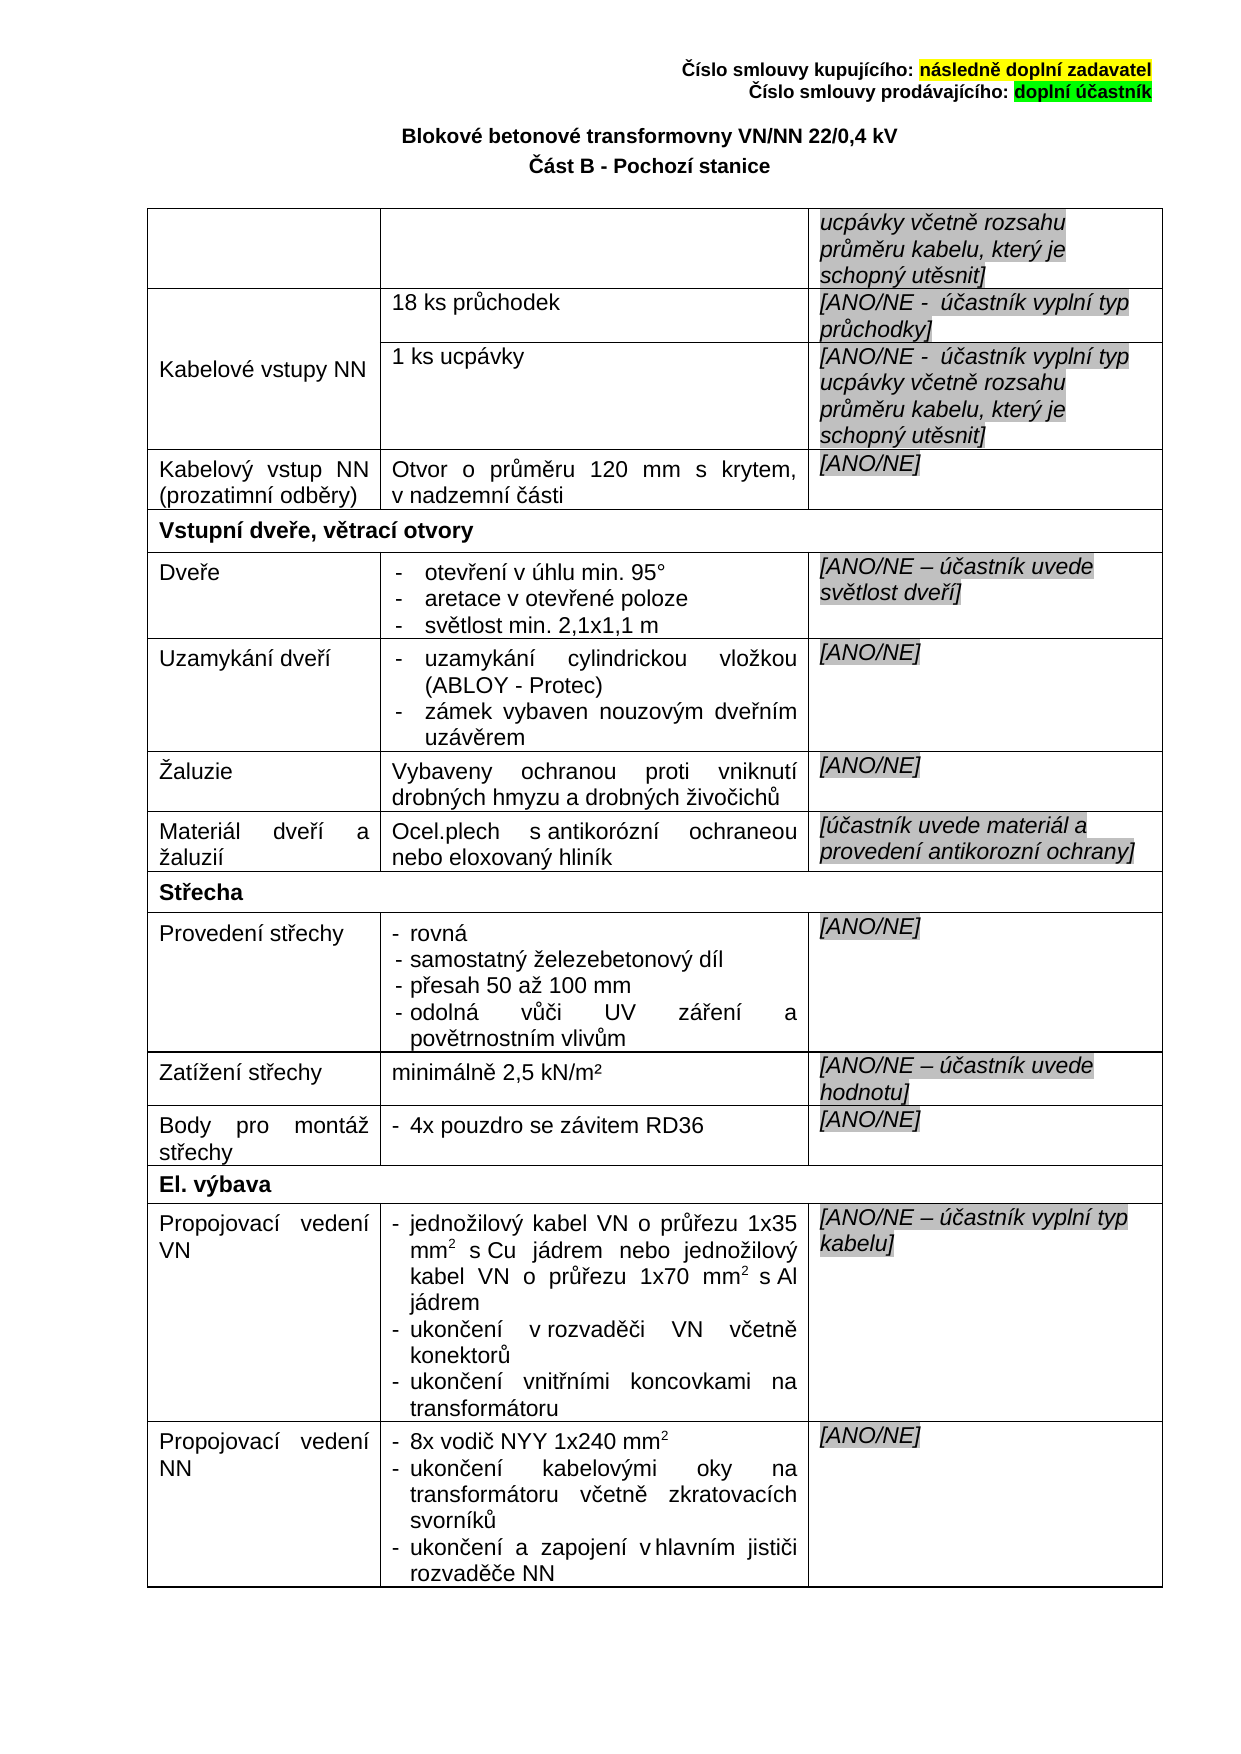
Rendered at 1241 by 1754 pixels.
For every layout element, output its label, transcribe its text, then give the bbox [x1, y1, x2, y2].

table_cell Body pro montáž střechy [148, 1106, 380, 1165]
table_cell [381, 209, 808, 288]
table_cell [ANO/NE] [809, 639, 1162, 751]
table_cell 8x vodič NYY 1x240 mm2 ukončení kabelovými oky na transformátoru včetně zkratovacích svorníků ukončení a zapojení v hlavním jističi rozvaděče NN [381, 1422, 808, 1586]
table_cell jednožilový kabel VN o průřezu 1x35 mm2 s Cu jádrem nebo jednožilový kabel VN o průřezu 1x70 mm2 s Al jádrem ukončení v rozvaděči VN včetně konektorů ukončení vnitřními koncovkami na transformátoru [381, 1204, 808, 1421]
table_cell [ANO/NE] [809, 1422, 1162, 1586]
table_cell [ANO/NE] [809, 913, 1162, 1051]
table_cell 18 ks průchodek [381, 289, 808, 342]
table_cell Materiál dveří a žaluzií [148, 812, 380, 871]
table_cell [ANO/NE – účastník uvede světlost dveří] [809, 553, 1162, 638]
table_cell Ocel.plech s antikorózní ochraneou nebo eloxovaný hliník [381, 812, 808, 871]
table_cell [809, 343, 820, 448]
table_cell Uzamykání dveří [148, 639, 380, 751]
table_cell Dveře [148, 553, 380, 638]
table_cell [ANO/NE – účastník uvede hodnotu] [909, 1053, 1162, 1105]
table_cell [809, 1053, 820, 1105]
table_cell otevření v úhlu min. 95° aretace v otevřené poloze světlost min. 2,1x1,1 m [381, 553, 808, 638]
table_cell 4x pouzdro se závitem RD36 [381, 1106, 808, 1165]
table_cell Otvor o průměru 120 mm s krytem, v nadzemní části [381, 450, 808, 508]
table_cell Kabelové vstupy NN [148, 289, 380, 448]
table_cell [ANO/NE] [809, 450, 1162, 508]
table_cell Kabelový vstup NN (prozatimní odběry) [148, 450, 380, 508]
table_cell uzamykání cylindrickou vložkou (ABLOY - Protec) zámek vybaven nouzovým dveřním uzávěrem [381, 639, 808, 751]
table_cell Vybaveny ochranou proti vniknutí drobných hmyzu a drobných živočichů [381, 752, 808, 811]
table_cell [ANO/NE - účastník vyplní typ ucpávky včetně rozsahu průměru kabelu, který je schopný utěsnit] [985, 209, 1162, 288]
table_cell Propojovací vedení NN [148, 1422, 380, 1586]
table_cell Střecha [148, 872, 1162, 912]
table_cell Propojovací vedení VN [148, 1204, 380, 1421]
table_cell [účastník uvede materiál a provedení antikorozní ochrany] [809, 812, 1162, 871]
table_cell El. výbava [148, 1166, 1162, 1203]
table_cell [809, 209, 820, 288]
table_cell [932, 289, 1162, 342]
table_cell Provedení střechy [148, 913, 380, 1051]
table_cell Žaluzie [148, 752, 380, 811]
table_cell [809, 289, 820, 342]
table_cell minimálně 2,5 kN/m² [381, 1053, 808, 1105]
table_cell 1 ks ucpávky [381, 343, 808, 448]
table_cell Vstupní dveře, větrací otvory [148, 510, 1162, 552]
table_cell Zatížení střechy [148, 1053, 380, 1105]
table_cell [ANO/NE - účastník vyplní typ ucpávky včetně rozsahu průměru kabelu, který je schopný utěsnit] [985, 343, 1162, 448]
table_cell rovná samostatný železebetonový díl přesah 50 až 100 mm odolná vůči UV záření a povětrnostním vlivům [381, 913, 808, 1051]
table_cell [ANO/NE] [809, 752, 1162, 811]
table_cell [ANO/NE – účastník vyplní typ kabelu] [809, 1204, 1162, 1421]
table_cell [ANO/NE] [809, 1106, 1162, 1165]
